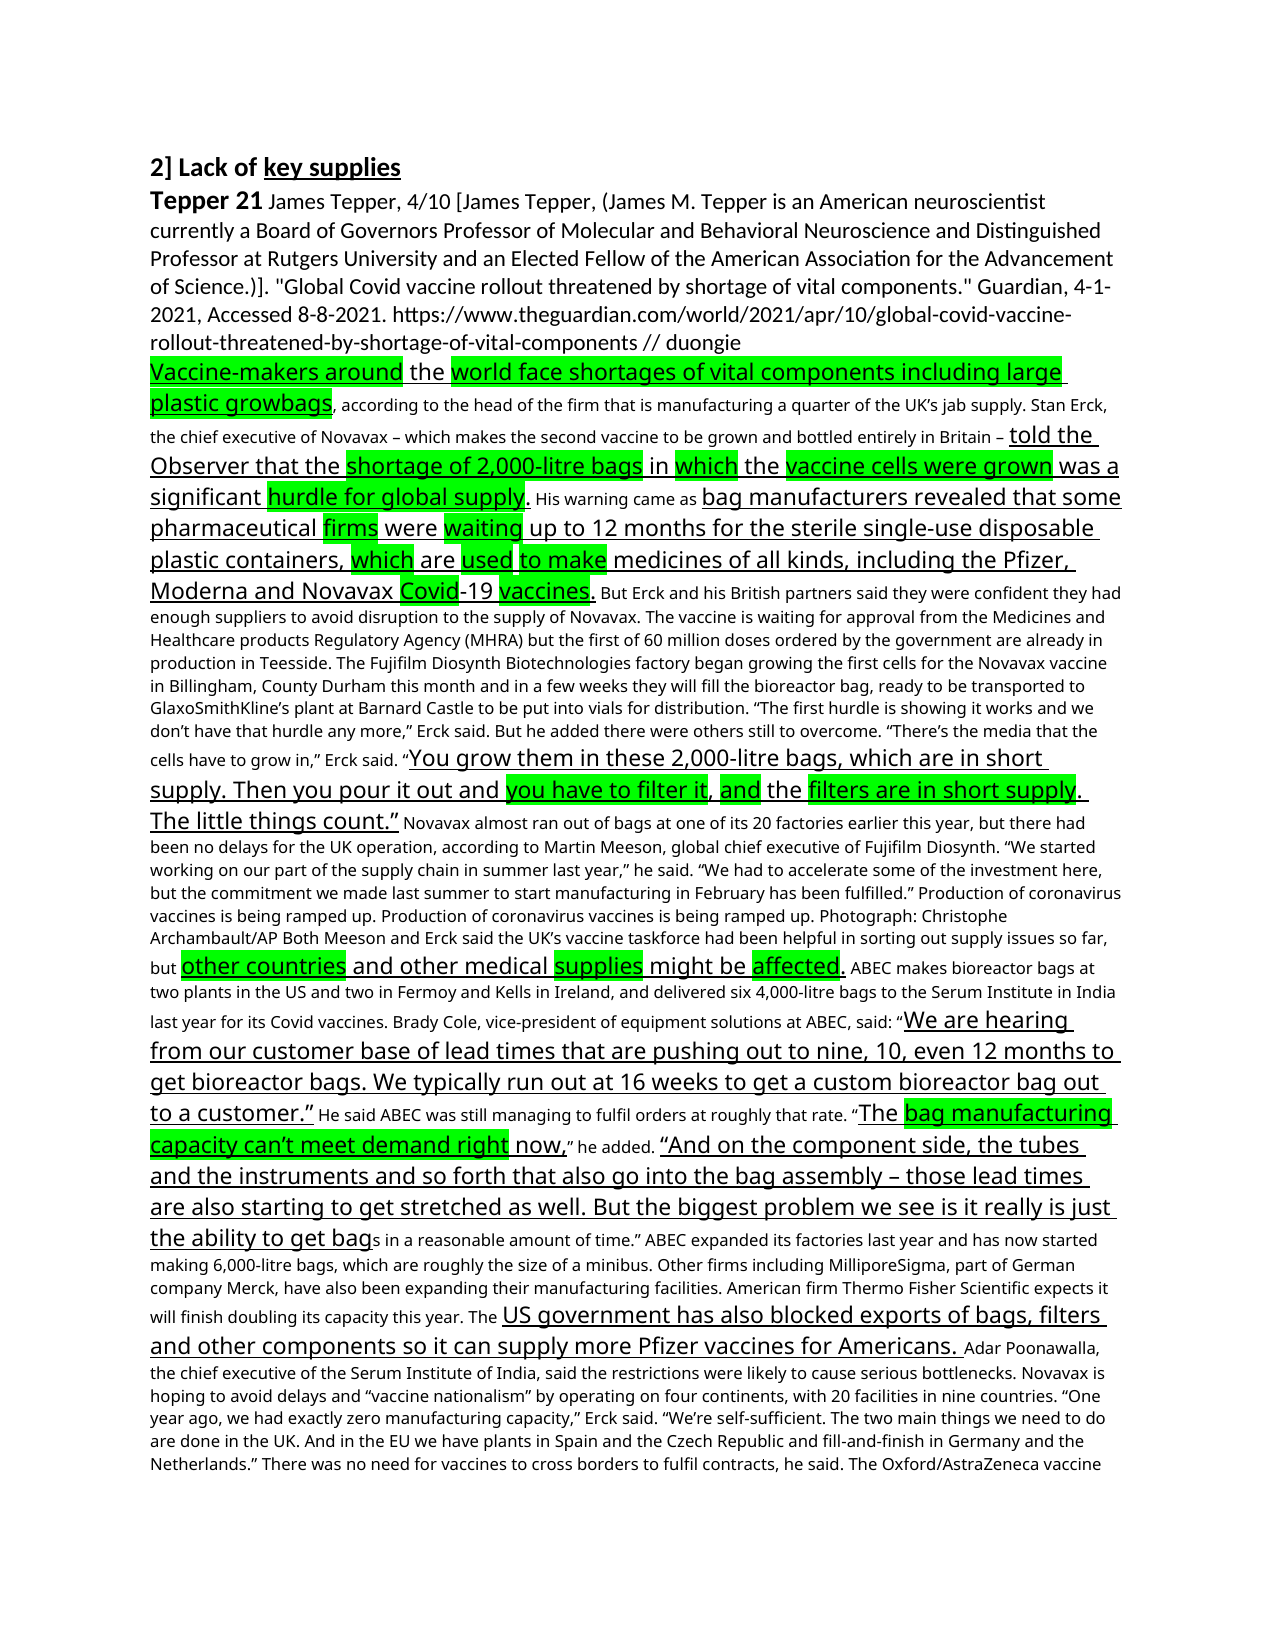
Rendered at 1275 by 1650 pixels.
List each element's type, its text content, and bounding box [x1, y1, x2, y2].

subtitle 2] Lack of key supplies [150, 150, 1125, 183]
text Tepper 21 James Tepper, 4/10 [James Tepper, (James M. Tepper is an American neuroscientist currently a Board of Governors Professor of Molecular and Behavioral Neuroscience and Distinguished Professor at Rutgers University and an Elected Fellow of the American Association for the Advancement of Science.)]. "Global Covid vaccine rollout threatened by shortage of vital components." Guardian, 4-1-2021, Accessed 8-8-2021. https://www.theguardian.com/world/2021/apr/10/global-covid-vaccine-rollout-threatened-by-shortage-of-vital-components // duongie [150, 183, 1125, 356]
